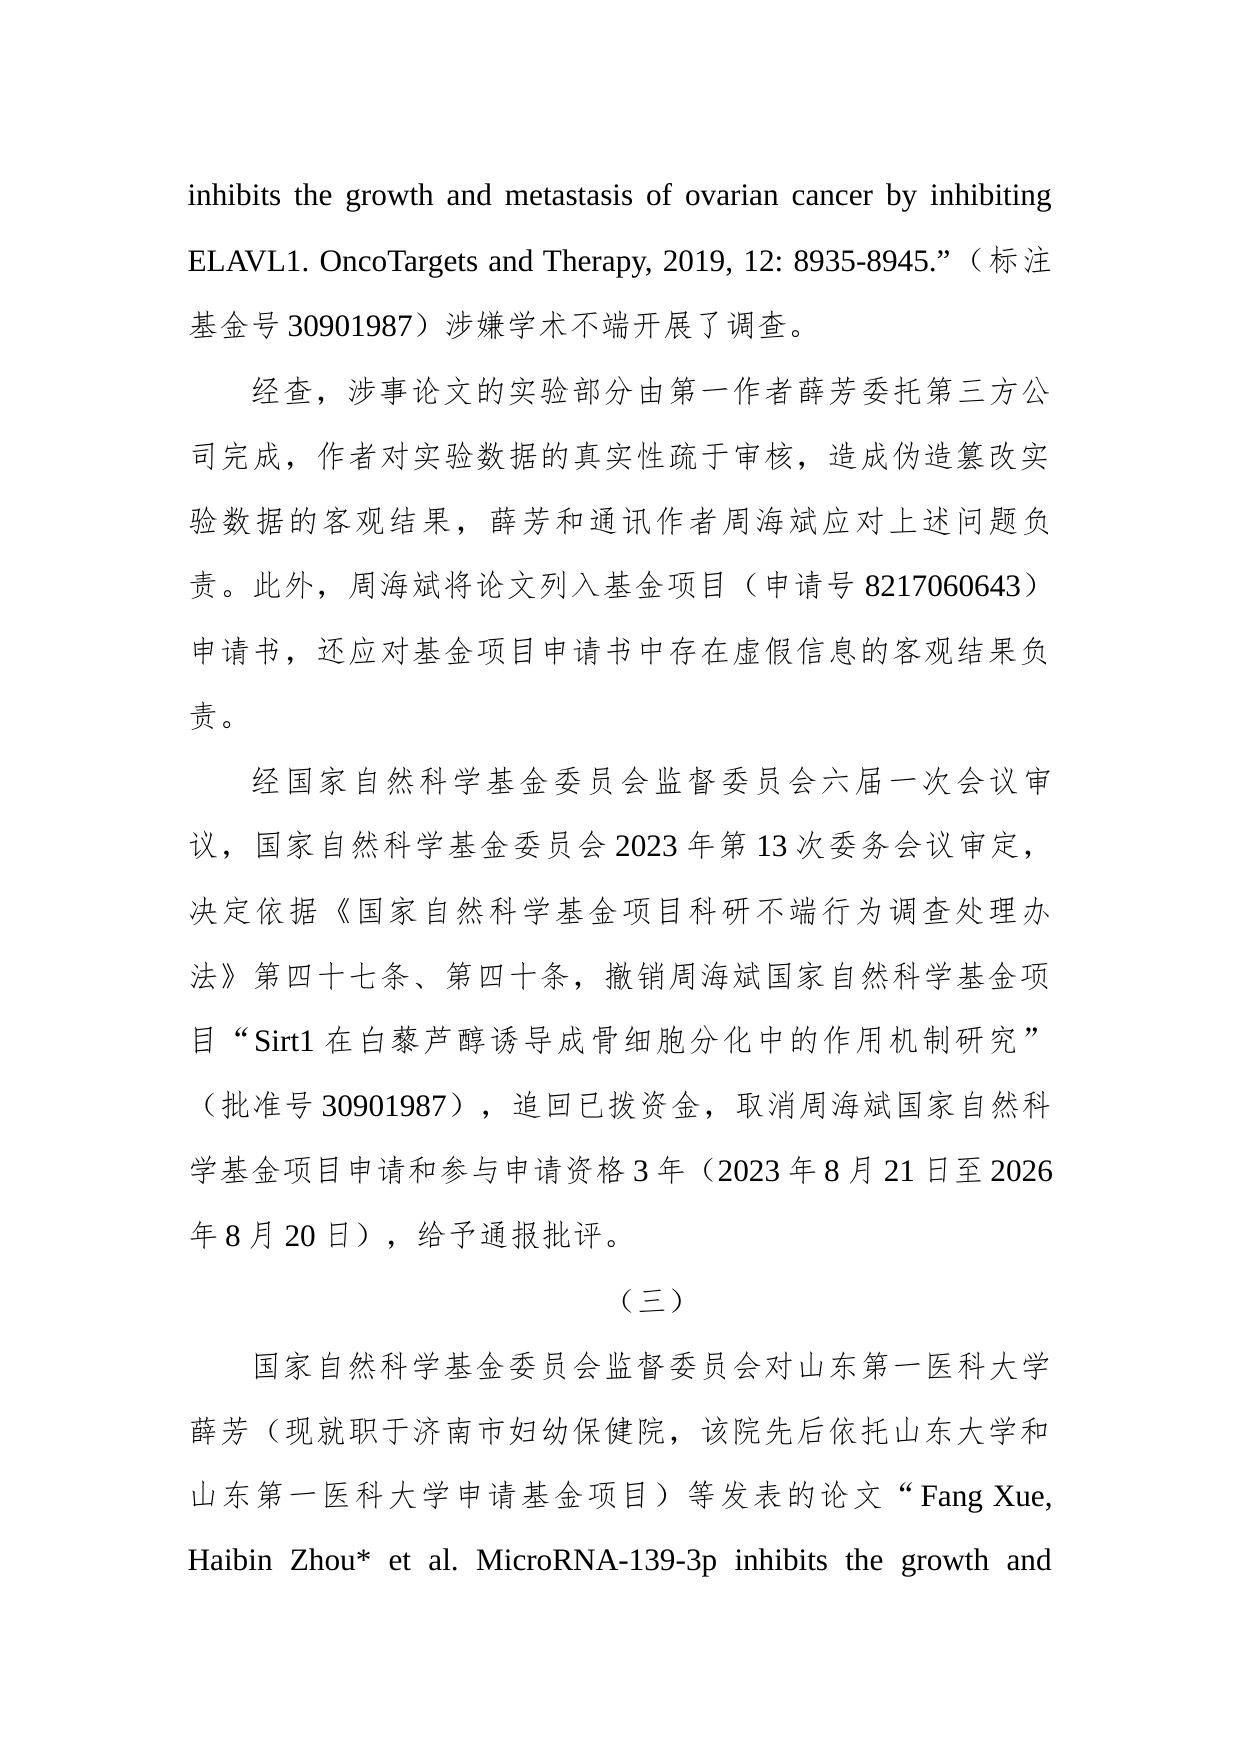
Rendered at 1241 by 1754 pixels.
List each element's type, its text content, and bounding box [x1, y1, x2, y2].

text 经国家自然科学基金委员会监督委员会六届一次会议审议，国家自然科学基金委员会2023年第13次委务会议审定，决定依据《国家自然科学基金项目科研不端行为调查处理办法》第四十七条、第四十条，撤销周海斌国家自然科学基金项目“Sirt1在白藜芦醇诱导成骨细胞分化中的作用机制研究”（批准号30901987），追回已拨资金，取消周海斌国家自然科学基金项目申请和参与申请资格3年（2023年8月21日至2026年8月20日），给予通报批评。 [187, 747, 1053, 1267]
text （三） [187, 1267, 1053, 1332]
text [187, 162, 1053, 357]
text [187, 1332, 1053, 1592]
text 经查，涉事论文的实验部分由第一作者薛芳委托第三方公司完成，作者对实验数据的真实性疏于审核，造成伪造篡改实验数据的客观结果，薛芳和通讯作者周海斌应对上述问题负责。此外，周海斌将论文列入基金项目（申请号8217060643）申请书，还应对基金项目申请书中存在虚假信息的客观结果负责。 [187, 357, 1053, 747]
